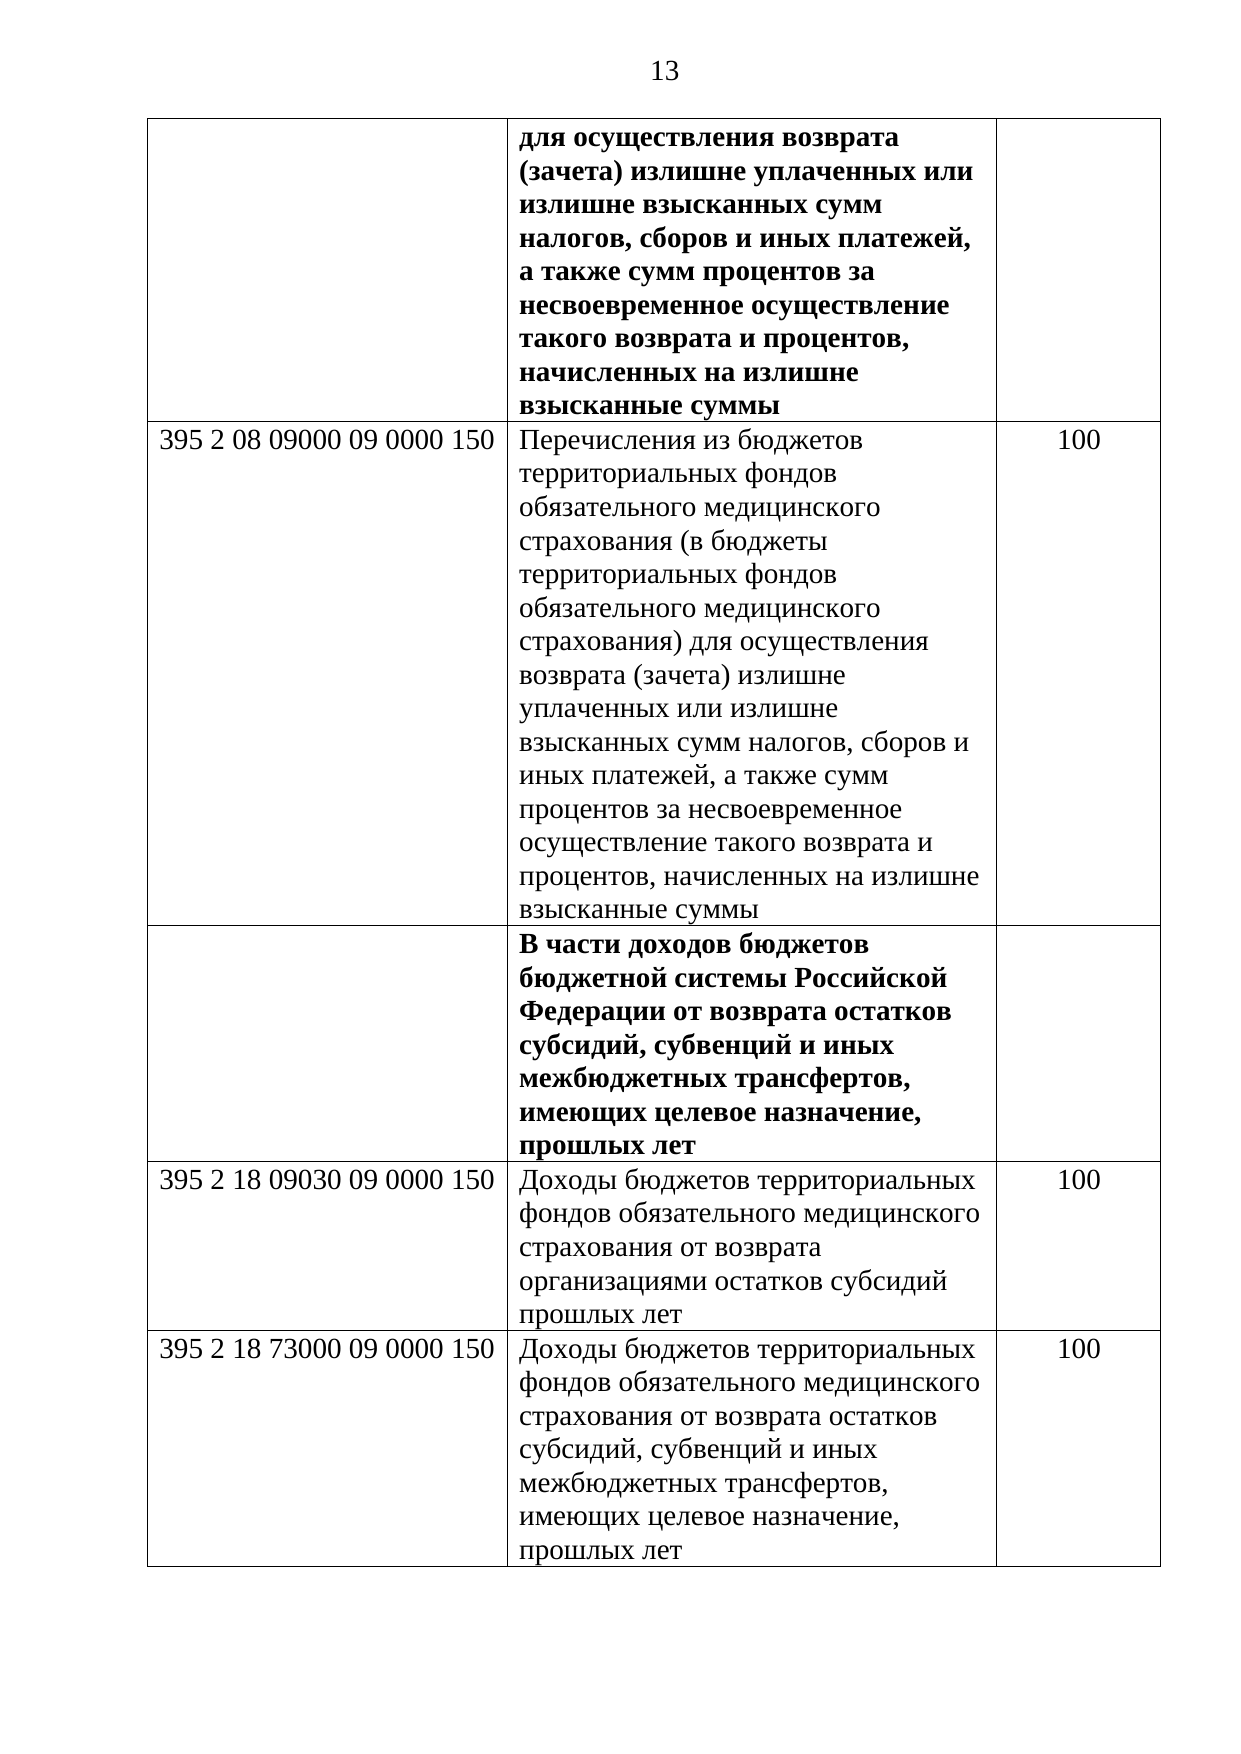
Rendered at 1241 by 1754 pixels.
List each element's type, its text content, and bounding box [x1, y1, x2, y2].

table_cell 395 2 18 73000 09 0000 150 [148, 1331, 507, 1566]
table_cell [997, 119, 1160, 421]
table_cell Доходы бюджетов территориальных фондов обязательного медицинского страхования от возврата организациями остатков субсидий прошлых лет [508, 1162, 996, 1330]
table_cell [148, 119, 507, 421]
table_cell [997, 926, 1160, 1161]
table_cell 100 [997, 1331, 1160, 1566]
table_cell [508, 119, 996, 421]
table_cell Доходы бюджетов территориальных фондов обязательного медицинского страхования от возврата остатков субсидий, субвенций и иных межбюджетных трансфертов, имеющих целевое назначение, прошлых лет [508, 1331, 996, 1566]
table_cell 395 2 18 09030 09 0000 150 [148, 1162, 507, 1330]
table_cell В части доходов бюджетов бюджетной системы Российской Федерации от возврата остатков субсидий, субвенций и иных межбюджетных трансфертов, имеющих целевое назначение, прошлых лет [508, 926, 996, 1161]
table_cell 395 2 08 09000 09 0000 150 [148, 422, 507, 925]
table_cell Перечисления из бюджетов территориальных фондов обязательного медицинского страхования (в бюджеты территориальных фондов обязательного медицинского страхования) для осуществления возврата (зачета) излишне уплаченных или излишне взысканных сумм налогов, сборов и иных платежей, а также сумм процентов за несвоевременное осуществление такого возврата и процентов, начисленных на излишне взысканные суммы [508, 422, 996, 925]
table_cell 100 [997, 1162, 1160, 1330]
table_cell [148, 926, 507, 1161]
table_cell 100 [997, 422, 1160, 925]
